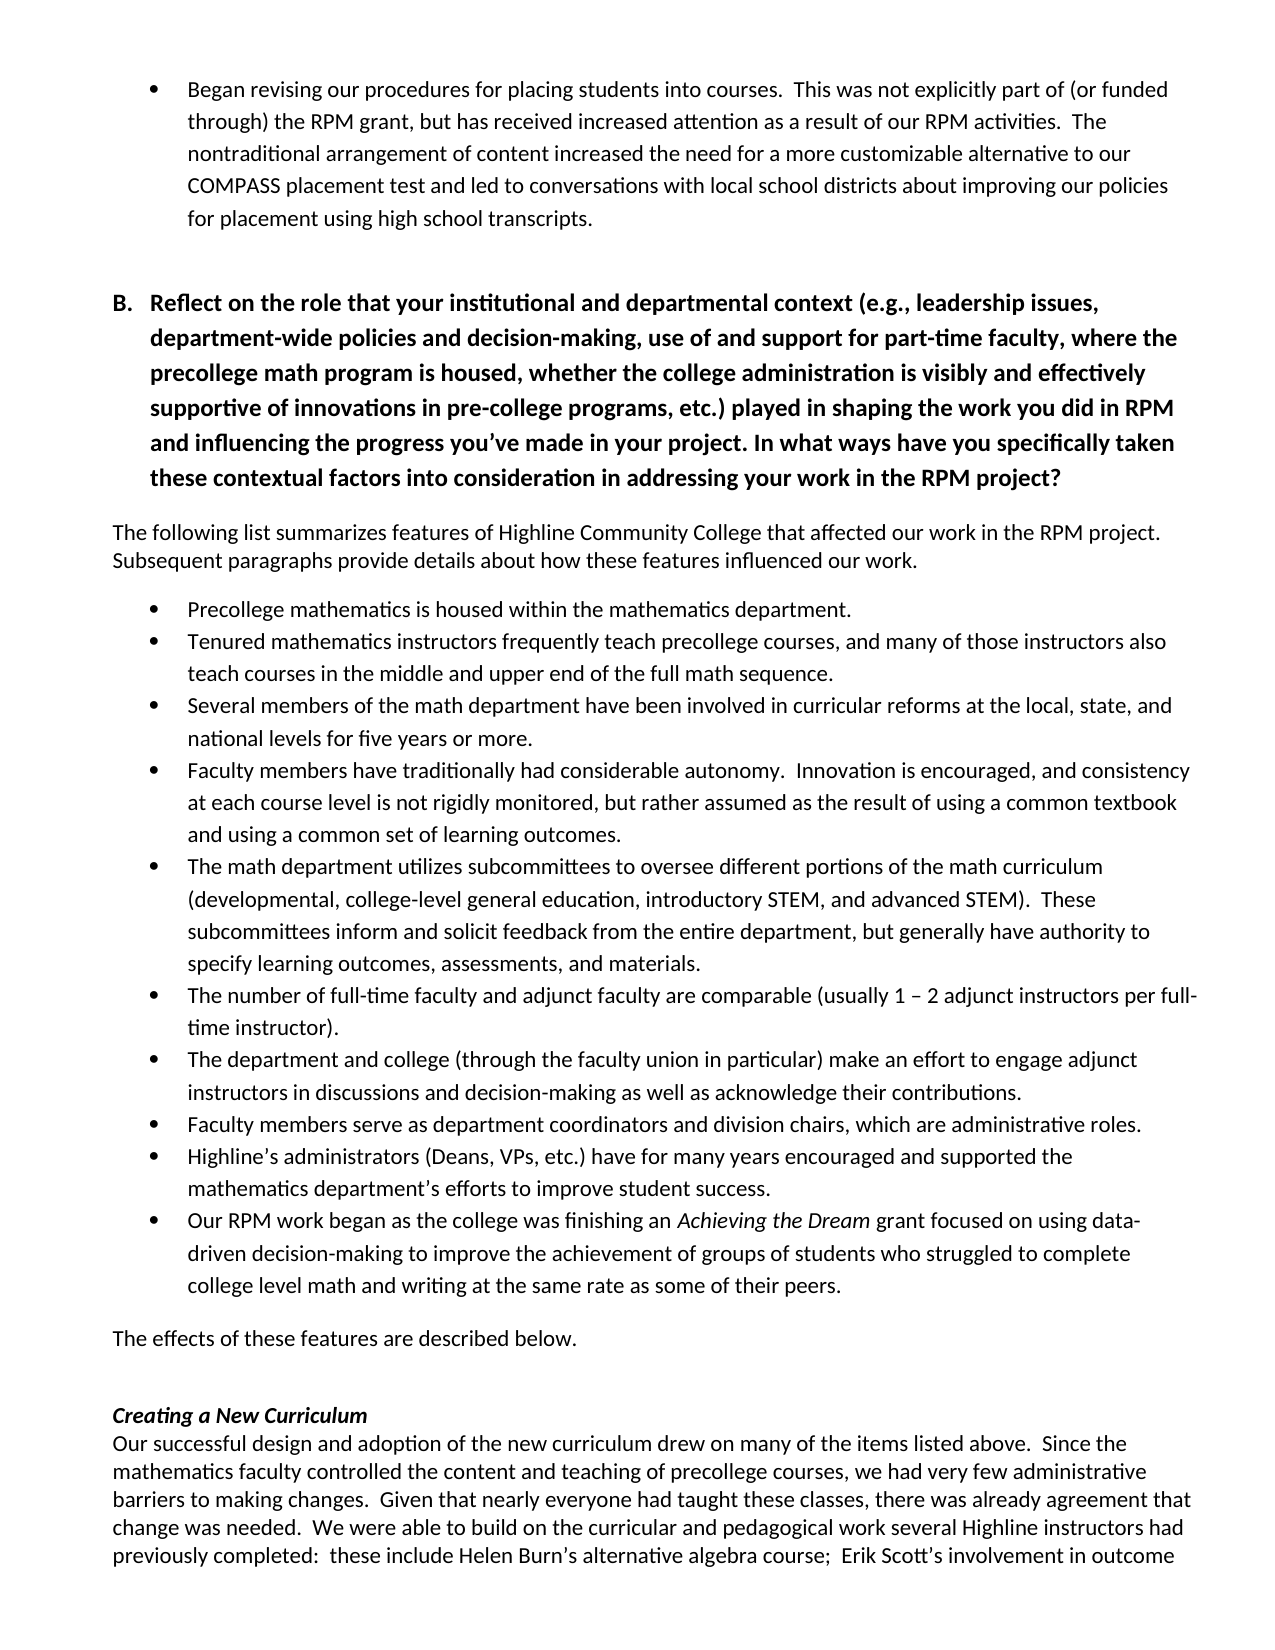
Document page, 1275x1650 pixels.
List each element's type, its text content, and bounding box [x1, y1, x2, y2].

text Creating a New Curriculum [112, 1401, 1200, 1429]
list Faculty members serve as department coordinators and division chairs, which are administrative roles. [150, 1110, 1200, 1138]
list Highline’s administrators (Deans, VPs, etc.) have for many years encouraged and supported the mathematics department’s efforts to improve student success. [150, 1142, 1200, 1202]
list Tenured mathematics instructors frequently teach precollege courses, and many of those instructors also teach courses in the middle and upper end of the full math sequence. [150, 627, 1200, 687]
list Faculty members have traditionally had considerable autonomy. Innovation is encouraged, and consistency at each course level is not rigidly monitored, but rather assumed as the result of using a common textbook and using a common set of learning outcomes. [150, 756, 1200, 848]
list The math department utilizes subcommittees to oversee different portions of the math curriculum (developmental, college-level general education, introductory STEM, and advanced STEM). These subcommittees inform and solicit feedback from the entire department, but generally have authority to specify learning outcomes, assessments, and materials. [150, 852, 1200, 977]
list The number of full-time faculty and adjunct faculty are comparable (usually 1 – 2 adjunct instructors per full-time instructor). [150, 981, 1200, 1041]
list Our RPM work began as the college was finishing an Achieving the Dream grant focused on using data-driven decision-making to improve the achievement of groups of students who struggled to complete college level math and writing at the same rate as some of their peers. [150, 1207, 1200, 1299]
list The department and college (through the faculty union in particular) make an effort to engage adjunct instructors in discussions and decision-making as well as acknowledge their contributions. [150, 1046, 1200, 1106]
list Precollege mathematics is housed within the mathematics department. [150, 595, 1200, 623]
list Began revising our procedures for placing students into courses. This was not explicitly part of (or funded through) the RPM grant, but has received increased attention as a result of our RPM activities. The nontraditional arrangement of content increased the need for a more customizable alternative to our COMPASS placement test and led to conversations with local school districts about improving our policies for placement using high school transcripts. [150, 75, 1200, 232]
text The effects of these features are described below. [112, 1324, 1200, 1352]
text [112, 1429, 1200, 1569]
list Reflect on the role that your institutional and departmental context (e.g., leadership issues, department-wide policies and decision-making, use of and support for part-time faculty, where the precollege math program is housed, whether the college administration is visibly and effectively supportive of innovations in pre-college programs, etc.) played in shaping the work you did in RPM and influencing the progress you’ve made in your project. In what ways have you specifically taken these contextual factors into consideration in addressing your work in the RPM project? [112, 287, 1200, 493]
list Several members of the math department have been involved in curricular reforms at the local, state, and national levels for five years or more. [150, 692, 1200, 752]
text The following list summarizes features of Highline Community College that affected our work in the RPM project. Subsequent paragraphs provide details about how these features influenced our work. [112, 518, 1200, 574]
